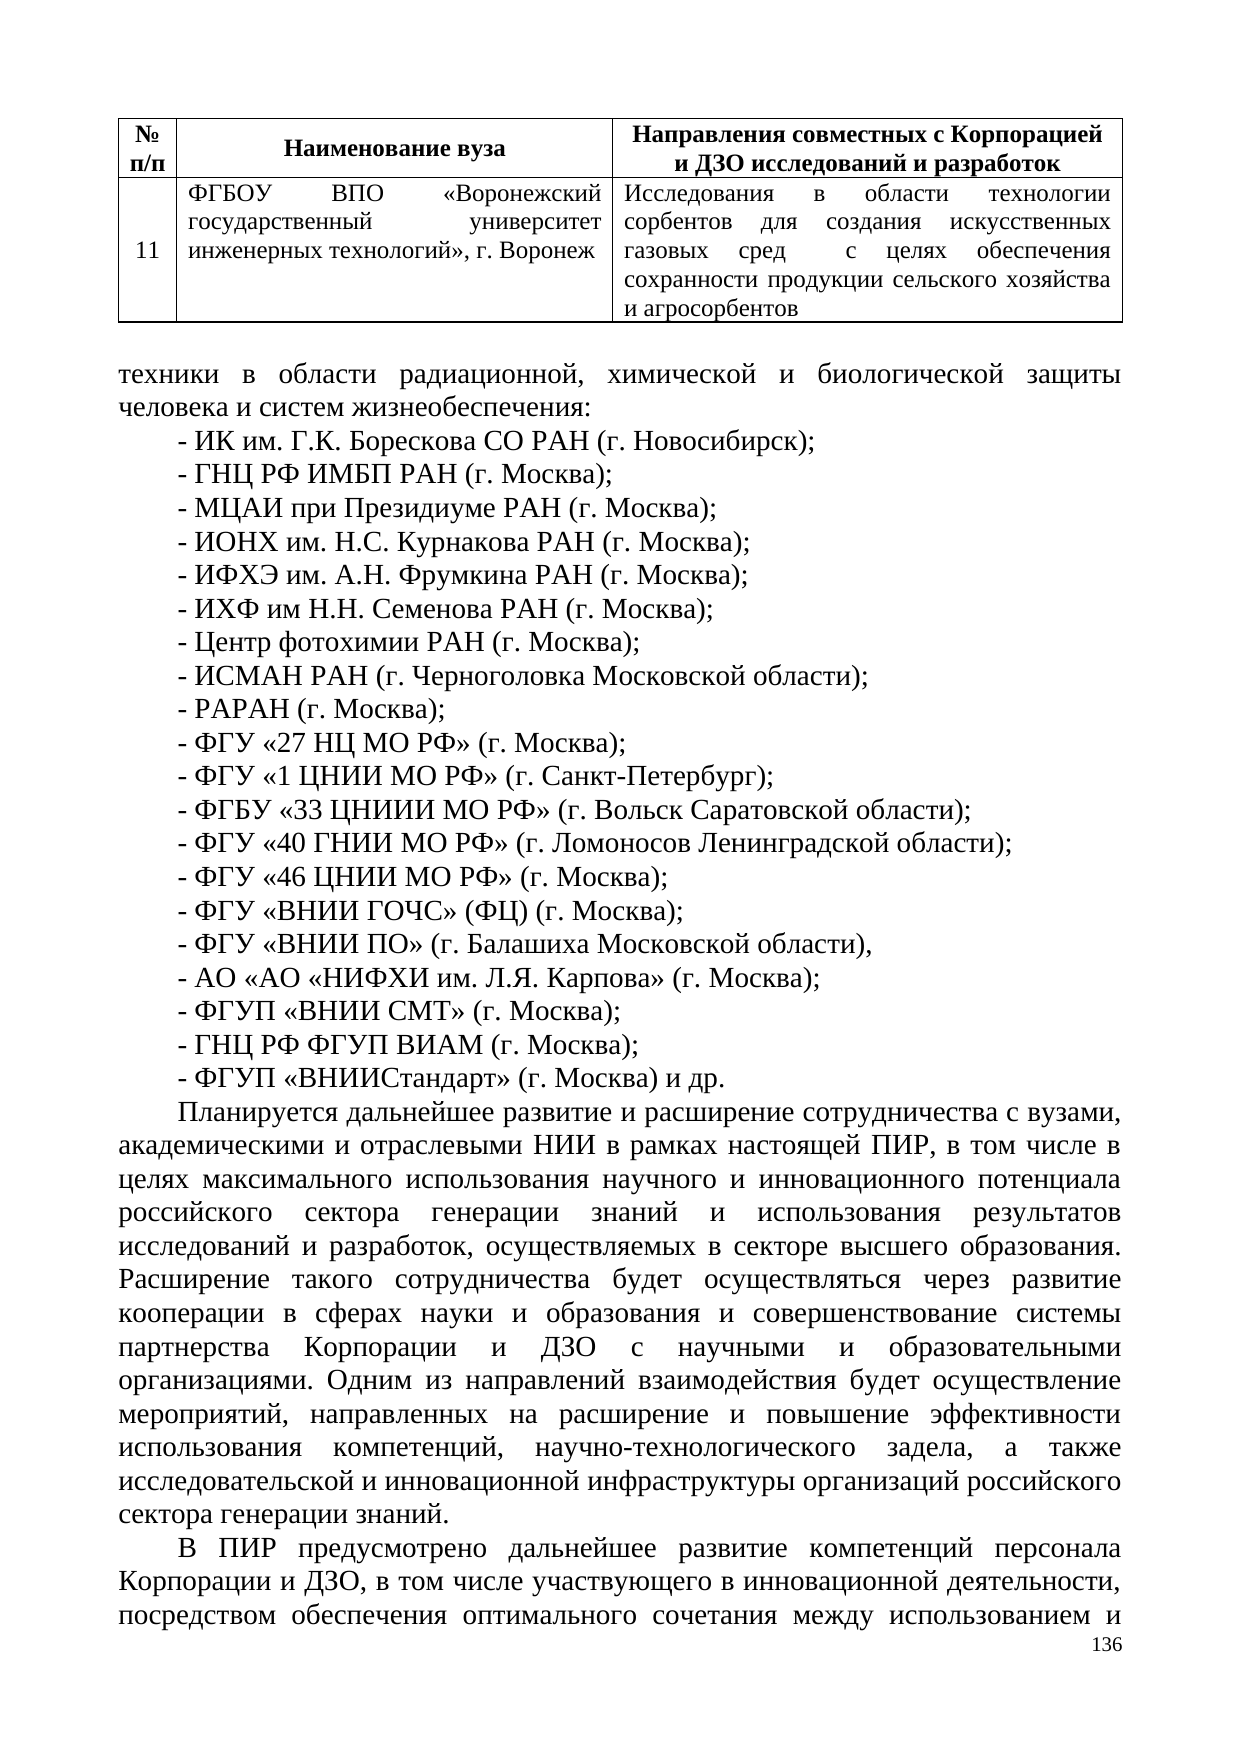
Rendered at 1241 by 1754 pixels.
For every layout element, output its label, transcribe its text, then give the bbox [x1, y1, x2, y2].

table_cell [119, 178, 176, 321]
text - ИХФ им Н.Н. Семенова РАН (г. Москва); [118, 591, 1122, 624]
text - ФГУ «27 НЦ МО РФ» (г. Москва); [118, 725, 1122, 758]
text - ФГУ «ВНИИ ГОЧС» (ФЦ) (г. Москва); [118, 893, 1122, 926]
text - ИСМАН РАН (г. Черноголовка Московской области); [118, 658, 1122, 691]
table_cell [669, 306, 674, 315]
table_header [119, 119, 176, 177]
text - ФГУП «ВНИИ СМТ» (г. Москва); [118, 993, 1122, 1027]
text - ФГУ «ВНИИ ПО» (г. Балашиха Московской области), [118, 926, 1122, 960]
text - ФГУ «1 ЦНИИ МО РФ» (г. Санкт-Петербург); [118, 758, 1122, 792]
text - АО «АО «НИФХИ им. Л.Я. Карпова» (г. Москва); [118, 960, 1122, 993]
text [118, 1530, 1122, 1631]
text - ФГУП «ВНИИСтандарт» (г. Москва) и др. [118, 1060, 1122, 1094]
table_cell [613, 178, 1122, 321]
text - ГНЦ РФ ФГУП ВИАМ (г. Москва); [118, 1027, 1122, 1060]
text - ФГУ «46 ЦНИИ МО РФ» (г. Москва); [118, 859, 1122, 893]
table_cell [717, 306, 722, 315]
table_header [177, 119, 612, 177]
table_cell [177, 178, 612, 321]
text - ИОНХ им. Н.С. Курнакова РАН (г. Москва); [118, 524, 1122, 557]
text - ФГБУ «33 ЦНИИИ МО РФ» (г. Вольск Саратовской области); [118, 792, 1122, 826]
text - МЦАИ при Президиуме РАН (г. Москва); [118, 490, 1122, 524]
text - ГНЦ РФ ИМБП РАН (г. Москва); [118, 457, 1122, 490]
text Планируется дальнейшее развитие и расширение сотрудничества с вузами, академическими и отраслевыми НИИ в рамках настоящей ПИР, в том числе в целях максимального использования научного и инновационного потенциала российского сектора генерации знаний и использования результатов исследований и разработок, осуществляемых в секторе высшего образования. Расширение такого сотрудничества будет осуществляться через развитие кооперации в сферах науки и образования и совершенствование системы партнерства Корпорации и ДЗО с научными и образовательными организациями. Одним из направлений взаимодействия будет осуществление мероприятий, направленных на расширение и повышение эффективности использования компетенций, научно-технологического задела, а также исследовательской и инновационной инфраструктуры организаций российского сектора генерации знаний. [118, 1094, 1122, 1530]
text техники в области радиационной, химической и биологической защиты человека и систем жизнеобеспечения: [118, 356, 1122, 423]
text - ИК им. Г.К. Борескова СО РАН (г. Новосибирск); [118, 423, 1122, 457]
text - ФГУ «40 ГНИИ МО РФ» (г. Ломоносов Ленинградской области); [118, 826, 1122, 859]
text - ИФХЭ им. А.Н. Фрумкина РАН (г. Москва); [118, 557, 1122, 591]
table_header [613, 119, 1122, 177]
text - Центр фотохимии РАН (г. Москва); [118, 624, 1122, 658]
text - РАРАН (г. Москва); [118, 691, 1122, 725]
